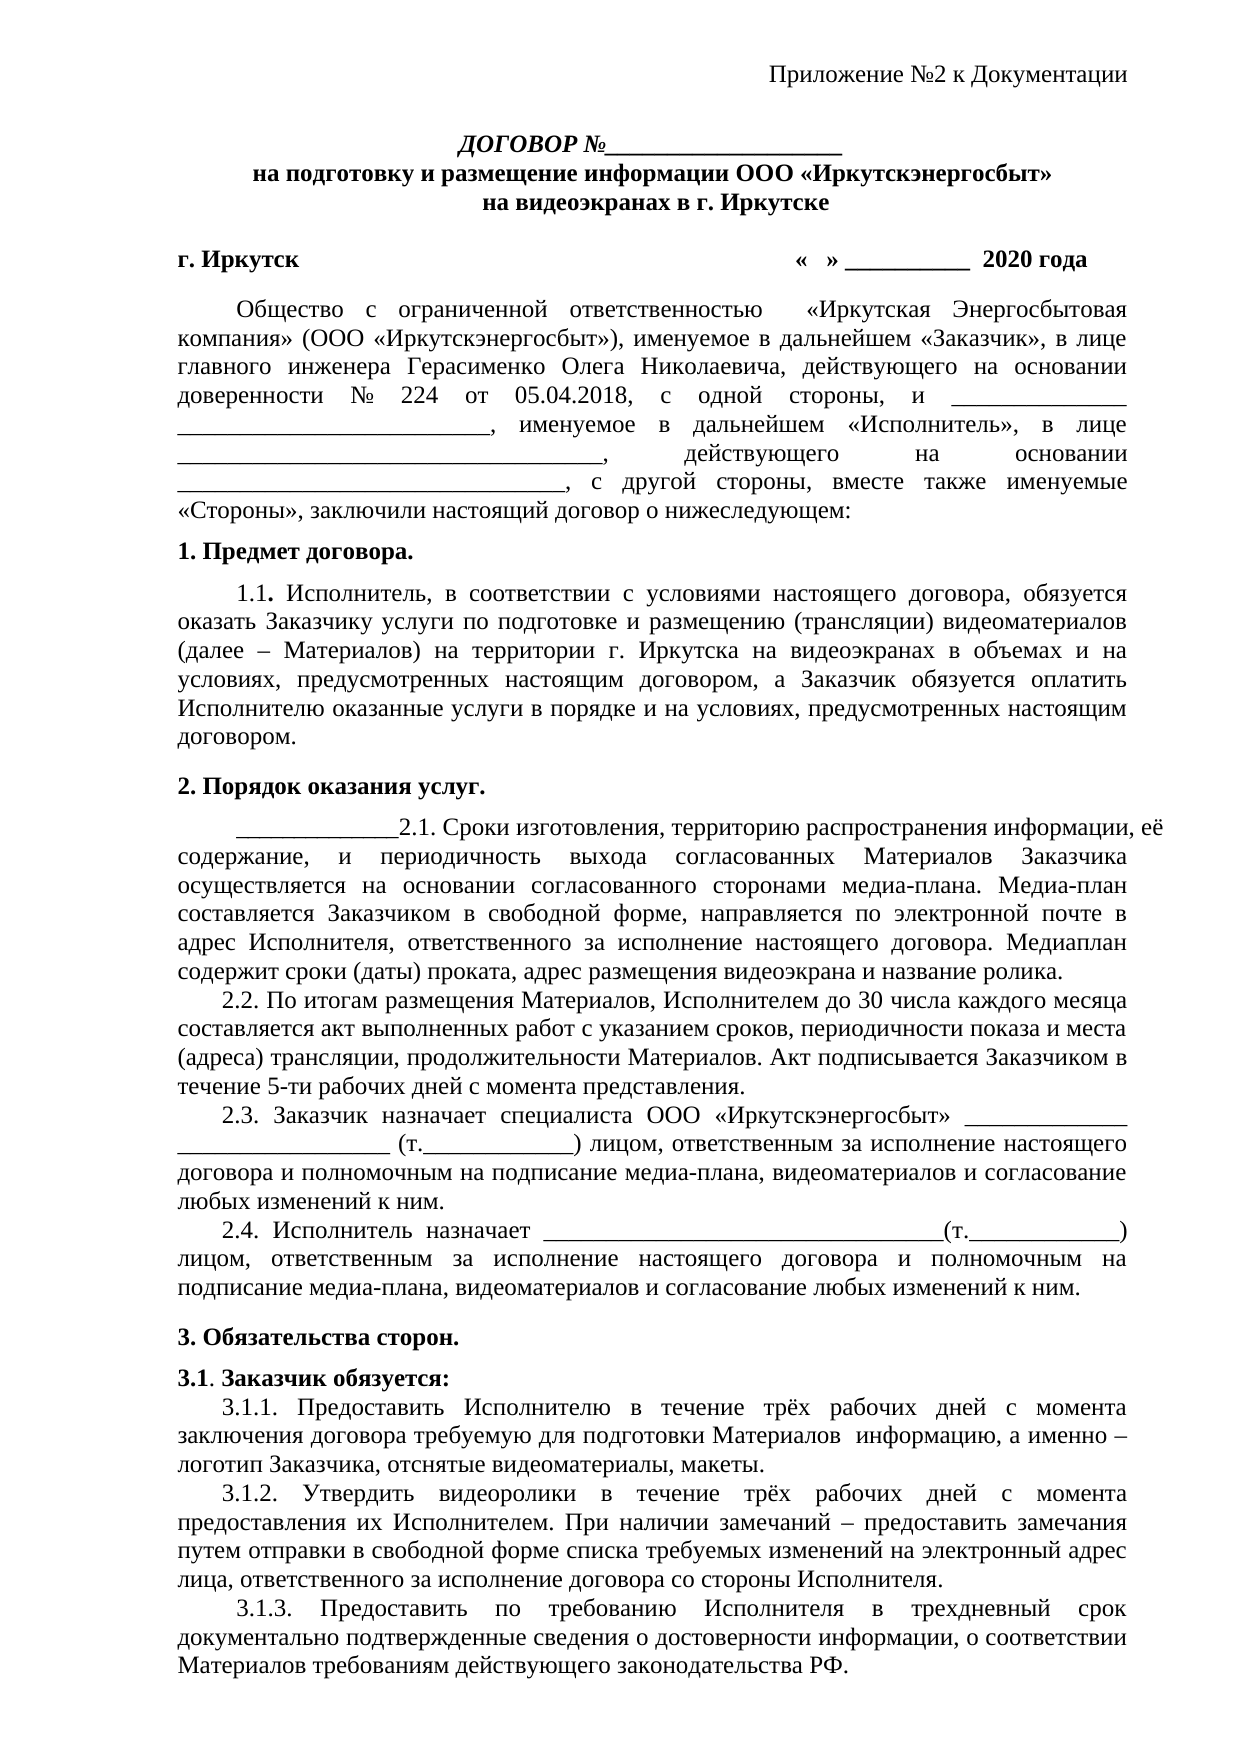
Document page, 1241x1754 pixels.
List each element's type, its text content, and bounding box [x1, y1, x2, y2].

text 3.1. Заказчик обязуется: [177, 1363, 1128, 1392]
text ДОГОВОР №___________________ [177, 129, 1128, 158]
text на подготовку и размещение информации ООО «Иркутскэнергосбыт» [177, 158, 1128, 187]
text г. Иркутск « » __________ 2020 года [177, 244, 1128, 273]
text 3.1.2. Утвердить видеоролики в течение трёх рабочих дней с момента предоставления их Исполнителем. При наличии замечаний – предоставить замечания путем отправки в свободной форме списка требуемых изменений на электронный адрес лица, ответственного за исполнение договора со стороны Исполнителя. [177, 1478, 1128, 1593]
text 2.3. Заказчик назначает специалиста ООО «Иркутскэнергосбыт» _____________ _________________ (т.____________) лицом, ответственным за исполнение настоящего договора и полномочным на подписание медиа-плана, видеоматериалов и согласование любых изменений к ним. [177, 1100, 1128, 1215]
text 2.1. Сроки изготовления, территорию распространения информации, её содержание, и периодичность выхода согласованных Материалов Заказчика осуществляется на основании согласованного сторонами медиа-плана. Медиа-план составляется Заказчиком в свободной форме, направляется по электронной почте в адрес Исполнителя, ответственного за исполнение настоящего договора. Медиаплан содержит сроки (даты) проката, адрес размещения видеоэкрана и название ролика. [177, 812, 1128, 985]
text 2. Порядок оказания услуг. [177, 771, 1128, 800]
text Приложение №2 к Документации [177, 59, 1128, 88]
text Общество с ограниченной ответственностью «Иркутская Энергосбытовая компания» (ООО «Иркутскэнергосбыт»), именуемое в дальнейшем «Заказчик», в лице главного инженера Герасименко Олега Николаевича, действующего на основании доверенности № 224 от 05.04.2018, с одной стороны, и ______________ _________________________, именуемое в дальнейшем «Исполнитель», в лице __________________________________, действующего на основании _______________________________, с другой стороны, вместе также именуемые «Стороны», заключили настоящий договор о нижеследующем: [177, 294, 1128, 524]
text 3.1.1. Предоставить Исполнителю в течение трёх рабочих дней с момента заключения договора требуемую для подготовки Материалов информацию, а именно – логотип Заказчика, отснятые видеоматериалы, макеты. [177, 1392, 1128, 1478]
text 1. Предмет договора. [177, 536, 1128, 565]
text 2.4. Исполнитель назначает ________________________________(т.____________) лицом, ответственным за исполнение настоящего договора и полномочным на подписание медиа-плана, видеоматериалов и согласование любых изменений к ним. [177, 1215, 1128, 1301]
text 3.1.3. Предоставить по требованию Исполнителя в трехдневный срок документально подтвержденные сведения о достоверности информации, о соответствии Материалов требованиям действующего законодательства РФ. [177, 1593, 1128, 1679]
text 3. Обязательства сторон. [177, 1322, 1128, 1351]
text на видеоэкранах в г. Иркутске [177, 187, 1128, 216]
text 1.1. Исполнитель, в соответствии с условиями настоящего договора, обязуется оказать Заказчику услуги по подготовке и размещению (трансляции) видеоматериалов (далее – Материалов) на территории г. Иркутска на видеоэкранах в объемах и на условиях, предусмотренных настоящим договором, а Заказчик обязуется оплатить Исполнителю оказанные услуги в порядке и на условиях, предусмотренных настоящим договором. [177, 578, 1128, 750]
text 2.2. По итогам размещения Материалов, Исполнителем до 30 числа каждого месяца составляется акт выполненных работ с указанием сроков, периодичности показа и места (адреса) трансляции, продолжительности Материалов. Акт подписывается Заказчиком в течение 5-ти рабочих дней с момента представления. [177, 985, 1128, 1100]
